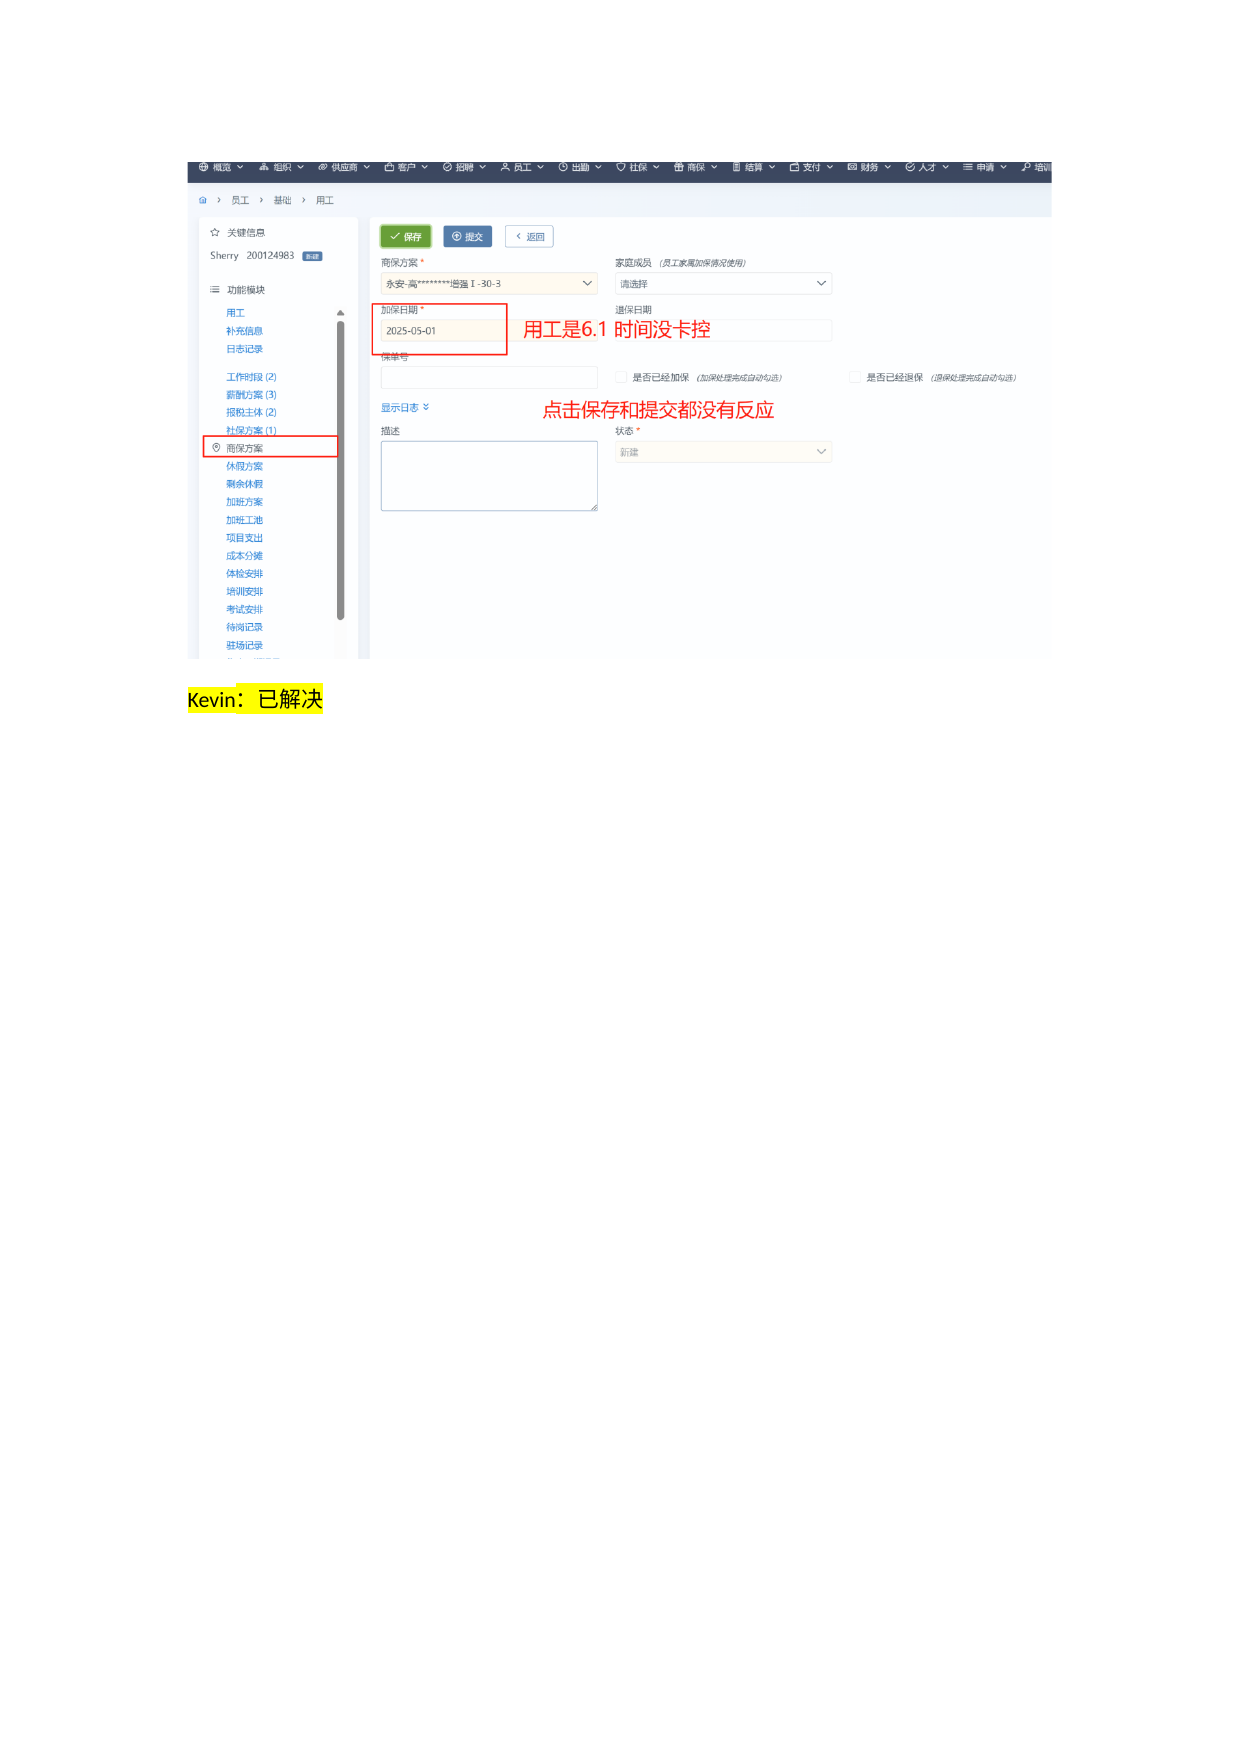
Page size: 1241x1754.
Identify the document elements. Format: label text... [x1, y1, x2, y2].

text Kevin：已解决 [187, 682, 1053, 714]
picture [187, 162, 1052, 659]
